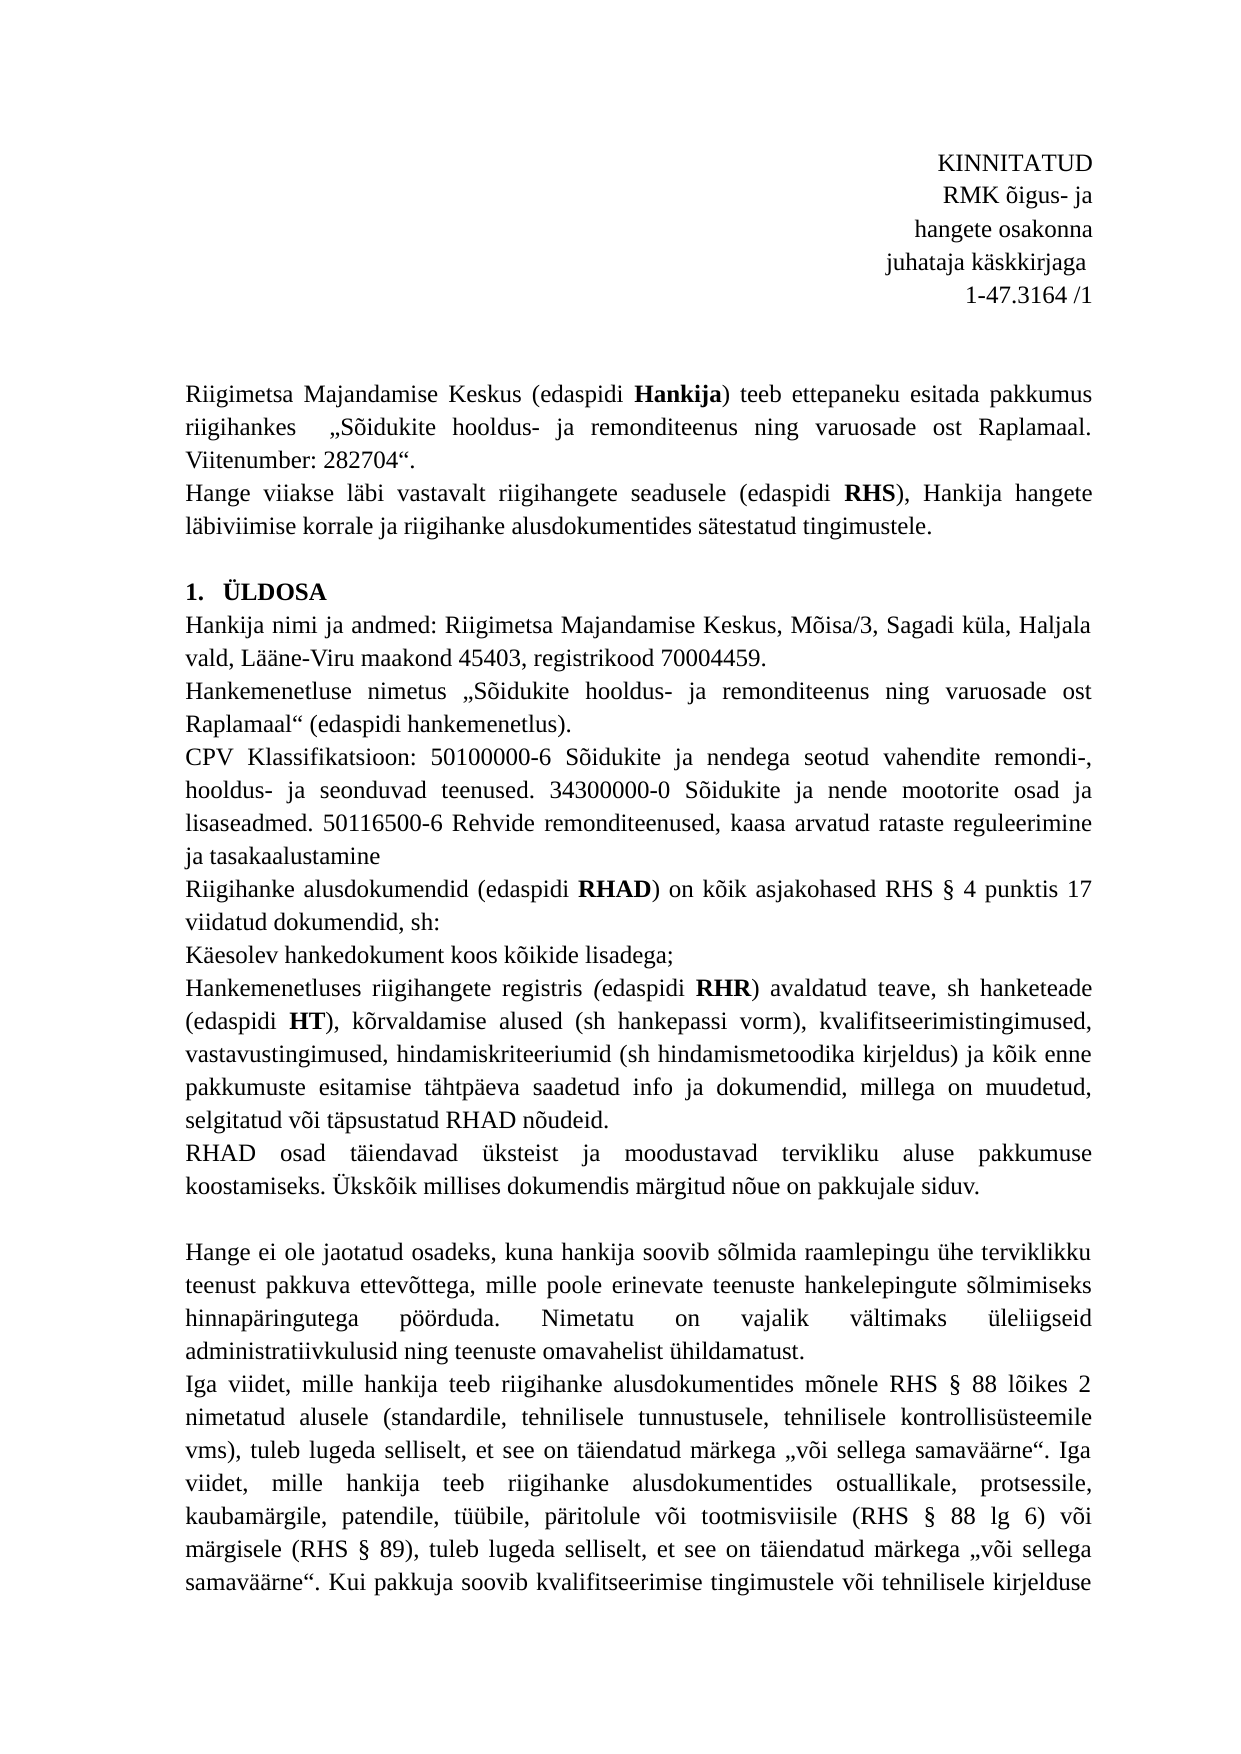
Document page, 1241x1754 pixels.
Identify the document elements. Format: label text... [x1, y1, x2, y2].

text juhataja käskkirjaga 1-47.3164 /1 [148, 247, 1093, 308]
list ÜLDOSA [185, 577, 1093, 606]
text Hange ei ole jaotatud osadeks, kuna hankija soovib sõlmida raamlepingu ühe terviklikku teenust pakkuva ettevõttega, mille poole erinevate teenuste hankelepingute sõlmimiseks hinnapäringutega pöörduda. Nimetatu on vajalik vältimaks üleliigseid administratiivkulusid ning teenuste omavahelist ühildamatust. [185, 1237, 1093, 1365]
text Hankemenetluses riigihangete registris (edaspidi RHR) avaldatud teave, sh hanketeade (edaspidi HT), kõrvaldamise alused (sh hankepassi vorm), kvalifitseerimistingimused, vastavustingimused, hindamiskriteeriumid (sh hindamismetoodika kirjeldus) ja kõik enne pakkumuste esitamise tähtpäeva saadetud info ja dokumendid, millega on muudetud, selgitatud või täpsustatud RHAD nõudeid. [185, 973, 1093, 1134]
text Hankija nimi ja andmed: Riigimetsa Majandamise Keskus, Mõisa/3, Sagadi küla, Haljala vald, Lääne-Viru maakond 45403, registrikood 70004459. [185, 610, 1093, 672]
text Riigimetsa Majandamise Keskus (edaspidi Hankija) teeb ettepaneku esitada pakkumus riigihankes „Sõidukite hooldus- ja remonditeenus ning varuosade ost Raplamaal. Viitenumber: 282704“. [185, 379, 1093, 473]
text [185, 1369, 1093, 1596]
text RMK õigus- ja hangete osakonna [148, 181, 1093, 242]
text CPV Klassifikatsioon: 50100000-6 Sõidukite ja nendega seotud vahendite remondi-, hooldus- ja seonduvad teenused. 34300000-0 Sõidukite ja nende mootorite osad ja lisaseadmed. 50116500-6 Rehvide remonditeenused, kaasa arvatud rataste reguleerimine ja tasakaalustamine [185, 742, 1093, 870]
text Riigihanke alusdokumendid (edaspidi RHAD) on kõik asjakohased RHS § 4 punktis 17 viidatud dokumendid, sh: [185, 874, 1093, 936]
text Hankemenetluse nimetus „Sõidukite hooldus- ja remonditeenus ning varuosade ost Raplamaal“ (edaspidi hankemenetlus). [185, 676, 1093, 738]
text KINNITATUD [148, 148, 1093, 176]
text Hange viiakse läbi vastavalt riigihangete seadusele (edaspidi RHS), Hankija hangete läbiviimise korrale ja riigihanke alusdokumentides sätestatud tingimustele. [185, 478, 1093, 539]
text RHAD osad täiendavad üksteist ja moodustavad tervikliku aluse pakkumuse koostamiseks. Ükskõik millises dokumendis märgitud nõue on pakkujale siduv. [185, 1138, 1093, 1200]
text Käesolev hankedokument koos kõikide lisadega; [185, 940, 1093, 969]
